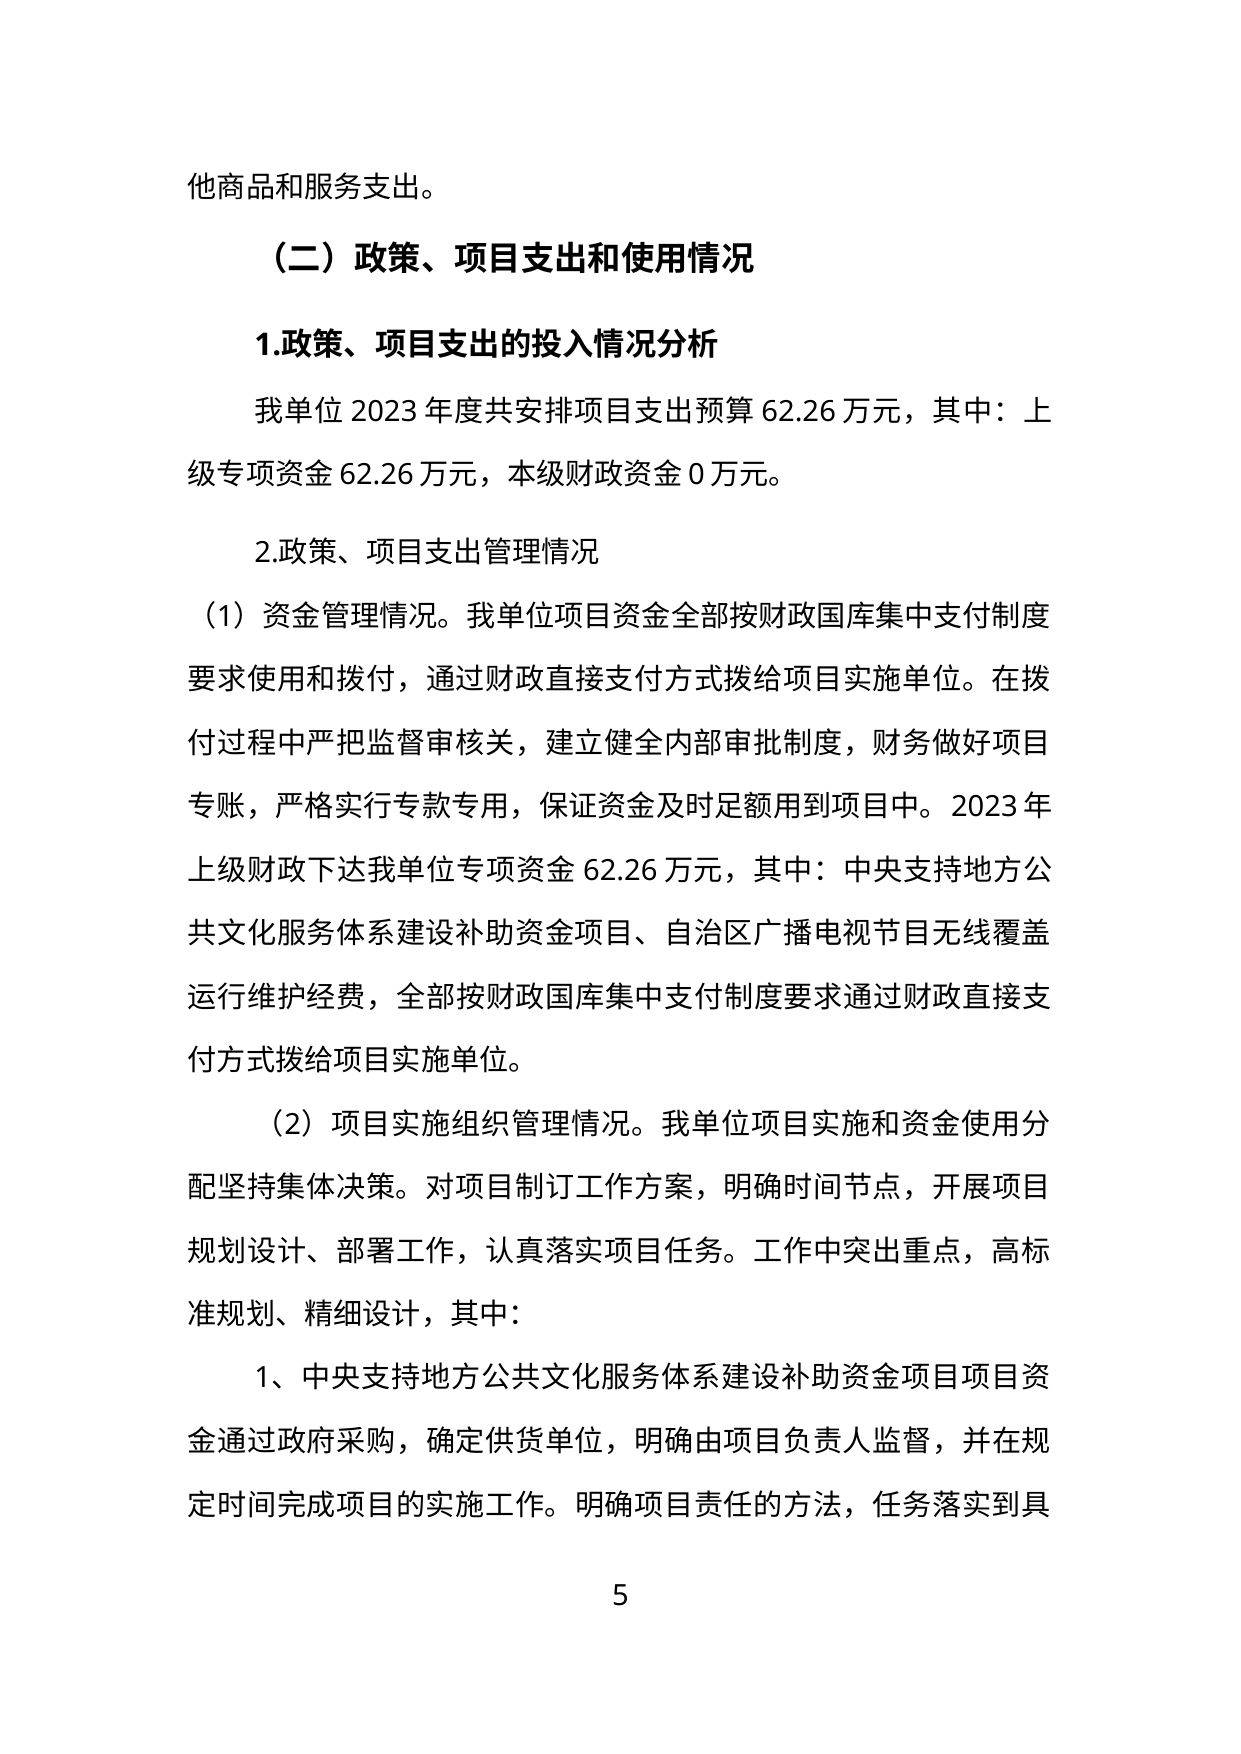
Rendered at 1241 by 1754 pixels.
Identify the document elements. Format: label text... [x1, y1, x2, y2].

subtitle 1.政策、项目支出的投入情况分析 [187, 319, 1053, 364]
subtitle （二）政策、项目支出和使用情况 [187, 232, 1053, 280]
text （1）资金管理情况。我单位项目资金全部按财政国库集中支付制度要求使用和拨付，通过财政直接支付方式拨给项目实施单位。在拨付过程中严把监督审核关，建立健全内部审批制度，财务做好项目专账，严格实行专款专用，保证资金及时足额用到项目中。2023年上级财政下达我单位专项资金62.26万元，其中：中央支持地方公共文化服务体系建设补助资金项目、自治区广播电视节目无线覆盖运行维护经费，全部按财政国库集中支付制度要求通过财政直接支付方式拨给项目实施单位。 [187, 592, 1053, 1079]
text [187, 163, 1053, 206]
text 我单位2023年度共安排项目支出预算62.26万元，其中：上级专项资金62.26万元，本级财政资金0万元。 [187, 387, 1053, 493]
subtitle 2.政策、项目支出管理情况 [187, 529, 1053, 571]
text （2）项目实施组织管理情况。我单位项目实施和资金使用分配坚持集体决策。对项目制订工作方案，明确时间节点，开展项目规划设计、部署工作，认真落实项目任务。工作中突出重点，高标准规划、精细设计，其中： [187, 1100, 1053, 1333]
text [187, 1354, 1053, 1523]
